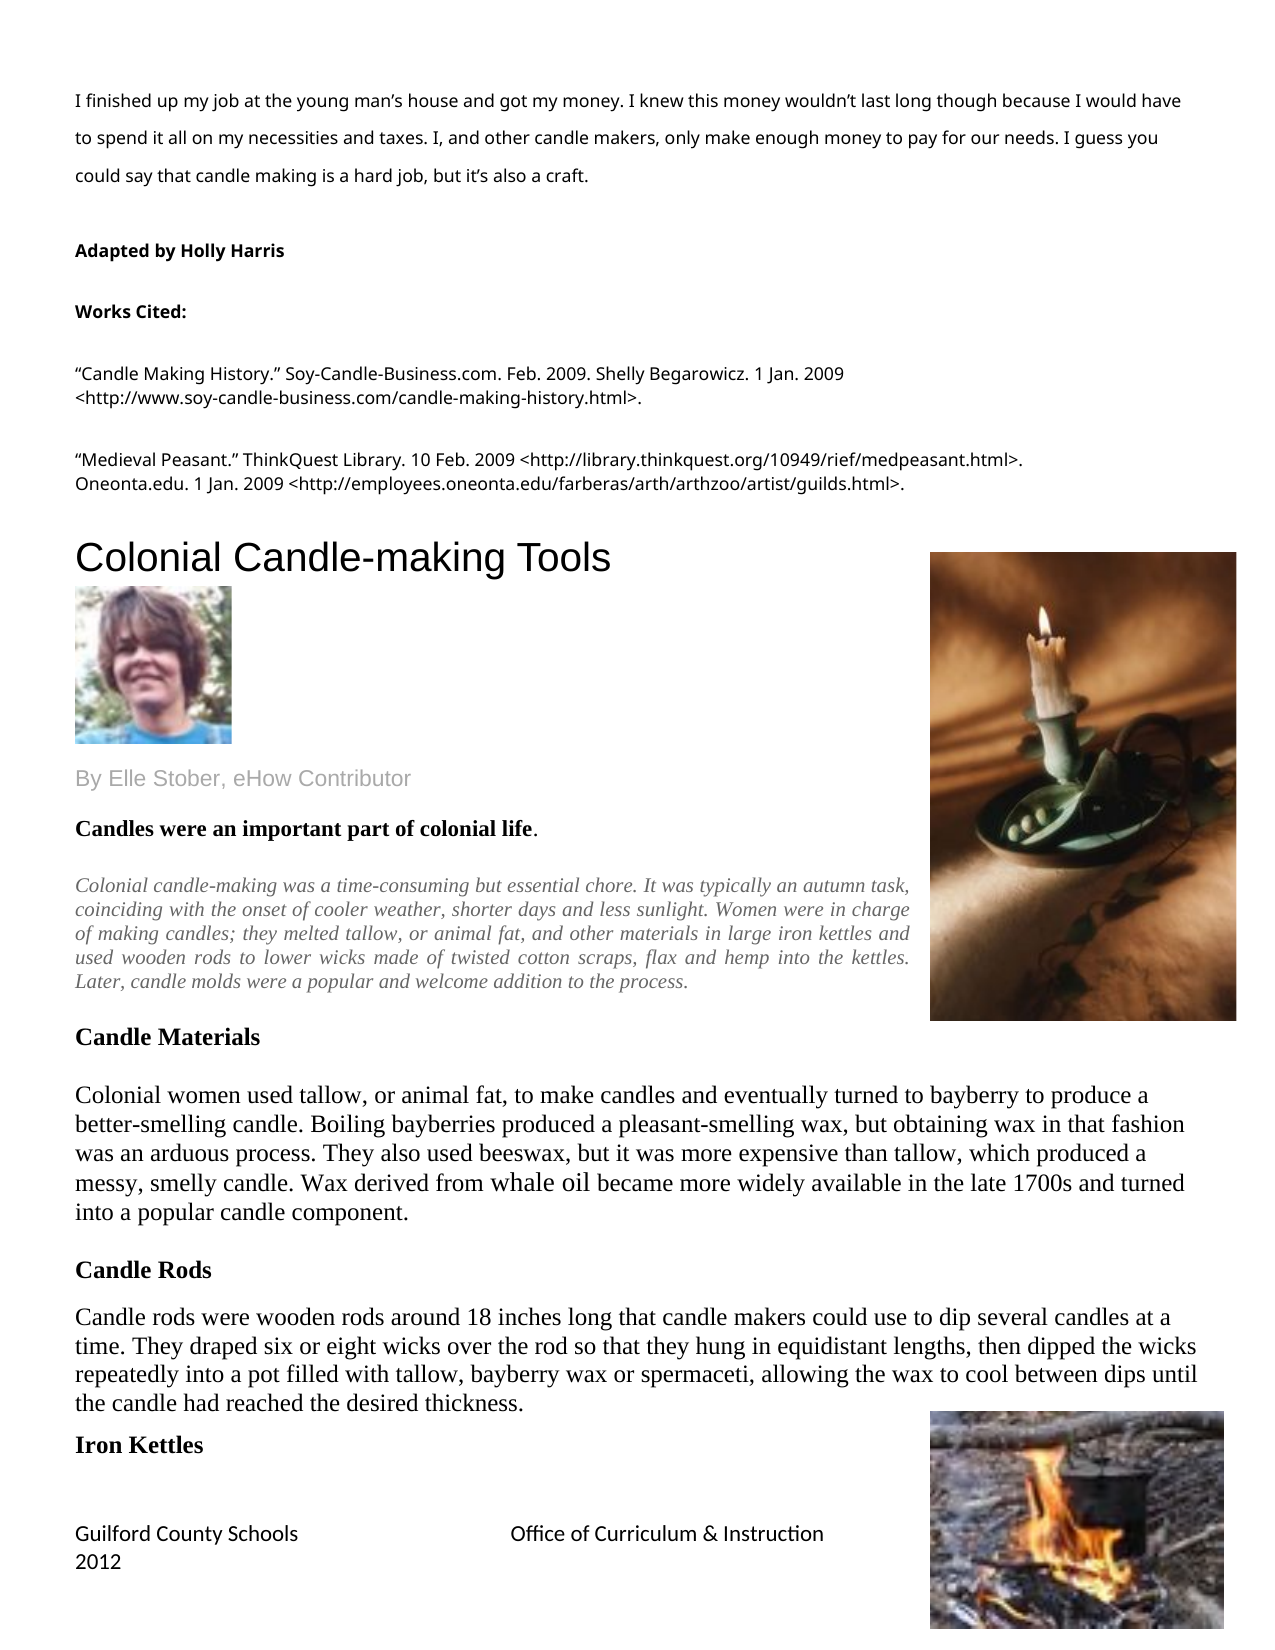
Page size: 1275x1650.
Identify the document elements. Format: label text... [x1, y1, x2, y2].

text Candle rods were wooden rods around 18 inches long that candle makers could use to dip several candles at a time. They draped six or eight wicks over the rod so that they hung in equidistant lengths, then dipped the wicks repeatedly into a pot filled with tallow, bayberry wax or spermaceti, allowing the wax to cool between dips until the candle had reached the desired thickness. [75, 1302, 1200, 1417]
text By Elle Stober, eHow Contributor [75, 764, 930, 791]
text Colonial candle-making was a time-consuming but essential chore. It was typically an autumn task, coinciding with the onset of cooler weather, shorter days and less sunlight. Women were in charge of making candles; they melted tallow, or animal fat, and other materials in large iron kettles and used wooden rods to lower wicks made of twisted cotton scraps, flax and hemp into the kettles. Later, candle molds were a popular and welcome addition to the process. [75, 873, 930, 993]
subtitle Candle Materials [75, 1022, 1200, 1051]
subtitle Candle Rods [75, 1255, 1200, 1284]
picture [75, 586, 232, 744]
text Works Cited: [75, 300, 1200, 324]
text Adapted by Holly Harris [75, 225, 1200, 262]
text I finished up my job at the young man’s house and got my money. I knew this money wouldn’t last long though because I would have to spend it all on my necessities and taxes. I, and other candle makers, only make enough money to pay for our needs. I guess you could say that candle making is a hard job, but it’s also a craft. [75, 75, 1200, 187]
text Candles were an important part of colonial life. [75, 816, 930, 842]
picture [930, 1411, 1222, 1627]
text “Medieval Peasant.” ThinkQuest Library. 10 Feb. 2009 <http://library.thinkquest.org/10949/rief/medpeasant.html>. [75, 447, 1200, 472]
subtitle Colonial women used tallow, or animal fat, to make candles and eventually turned to bayberry to produce a better-smelling candle. Boiling bayberries produced a pleasant-smelling wax, but obtaining wax in that fashion was an arduous process. They also used beeswax, but it was more expensive than tallow, which produced a messy, smelly candle. Wax derived from whale oil became more widely available in the late 1700s and turned into a popular candle component. [75, 1080, 1200, 1226]
text Iron Kettles [75, 1431, 930, 1459]
picture [930, 552, 1237, 1018]
text Oneonta.edu. 1 Jan. 2009 <http://employees.oneonta.edu/farberas/arth/arthzoo/artist/guilds.html>. [75, 472, 1200, 496]
subtitle Colonial Candle-making Tools [75, 533, 1200, 580]
text “Candle Making History.” Soy-Candle-Business.com. Feb. 2009. Shelly Begarowicz. 1 Jan. 2009 <http://www.soy-candle-business.com/candle-making-history.html>. [75, 362, 1200, 410]
